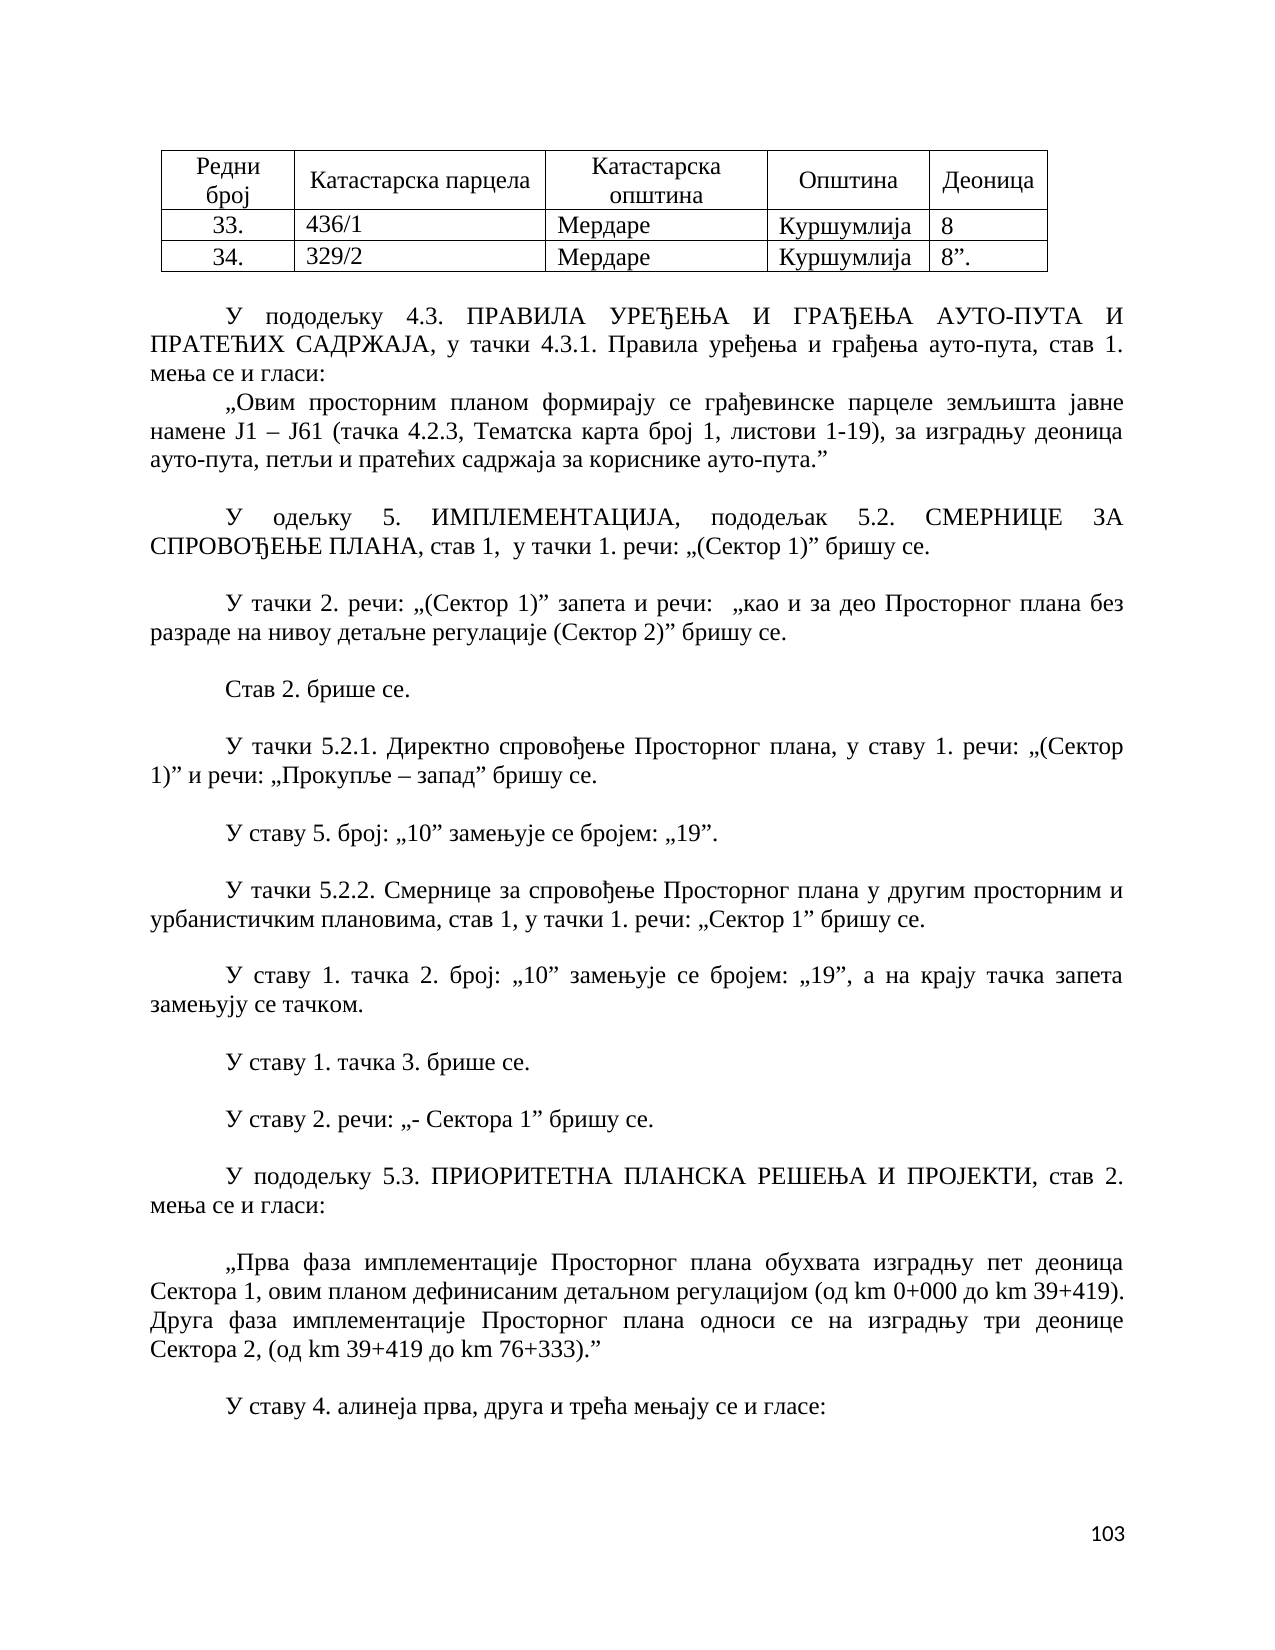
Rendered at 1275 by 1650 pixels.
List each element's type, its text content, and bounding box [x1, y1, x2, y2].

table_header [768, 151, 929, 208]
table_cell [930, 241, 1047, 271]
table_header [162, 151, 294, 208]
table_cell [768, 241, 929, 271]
text У ставу 1. тачка 3. брише се. [150, 1047, 1124, 1076]
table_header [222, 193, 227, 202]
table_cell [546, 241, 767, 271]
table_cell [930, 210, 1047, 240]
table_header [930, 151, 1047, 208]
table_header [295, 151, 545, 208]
text „Овим просторним планом формирају се грађевинске парцеле земљишта јавне намене Ј1 – Ј61 (тачка 4.2.3, Тематска карта број 1, листови 1-19), за изградњу деоница ауто-пута, петљи и пратећих садржаја за кориснике ауто-пута.” [150, 387, 1124, 473]
text У ставу 1. тачка 2. број: „10” замењује се бројем: „19”, a на крају тачка запета замењују се тачком. [150, 961, 1124, 1018]
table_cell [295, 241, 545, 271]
text У тачки 2. речи: „(Сектор 1)” запета и речи: „као и за део Просторног плана без разраде на нивоу детаљне регулације (Сектор 2)” бришу се. [150, 588, 1124, 646]
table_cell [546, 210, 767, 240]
text У тачки 5.2.1. Директно спровођење Просторног плана, у ставу 1. речи: „(Сектор 1)” и речи: „Прокупље – запад” бришу се. [150, 731, 1124, 789]
text У тачки 5.2.2. Смернице за спровођење Просторног плана у другим просторним и урбанистичким плановима, став 1, у тачки 1. речи: „Сектор 1” бришу се. [150, 875, 1124, 933]
text У ставу 4. алинејa прва, друга и трећа мењају се и гласе: [150, 1391, 1124, 1420]
text У ставу 5. број: „10” замењује се бројем: „19”. [150, 818, 1124, 846]
text У пододељку 5.3. ПРИОРИТЕТНА ПЛАНСКА РЕШЕЊА И ПРОЈЕКТИ, став 2. мења се и гласи: [150, 1161, 1124, 1219]
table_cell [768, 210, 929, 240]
text У пододељку 4.3. ПРАВИЛА УРЕЂЕЊА И ГРАЂЕЊА АУТО-ПУТА И ПРАТЕЋИХ САДРЖАЈА, у тачки 4.3.1. Правила уређења и грађења ауто-пута, став 1. мења се и гласи: [150, 301, 1124, 387]
text У ставу 2. речи: „- Сектора 1” бришу се. [150, 1104, 1124, 1132]
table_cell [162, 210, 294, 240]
text „Прва фаза имплементације Просторног плана обухвата изградњу пет деоница Сектора 1, овим планом дефинисаним детаљном регулацијом (од km 0+000 до km 39+419). Друга фаза имплементације Просторног плана односи се на изградњу три деонице Сектора 2, (од km 39+419 до km 76+333).” [150, 1247, 1124, 1362]
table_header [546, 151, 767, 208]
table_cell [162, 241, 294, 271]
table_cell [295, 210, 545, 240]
text Став 2. брише се. [150, 674, 1124, 703]
text У одељку 5. ИМПЛЕМЕНТАЦИЈА, пододељак 5.2. СМЕРНИЦЕ ЗА СПРОВОЂЕЊЕ ПЛАНА, став 1, у тачки 1. речи: „(Сектор 1)” бришу се. [150, 502, 1124, 559]
